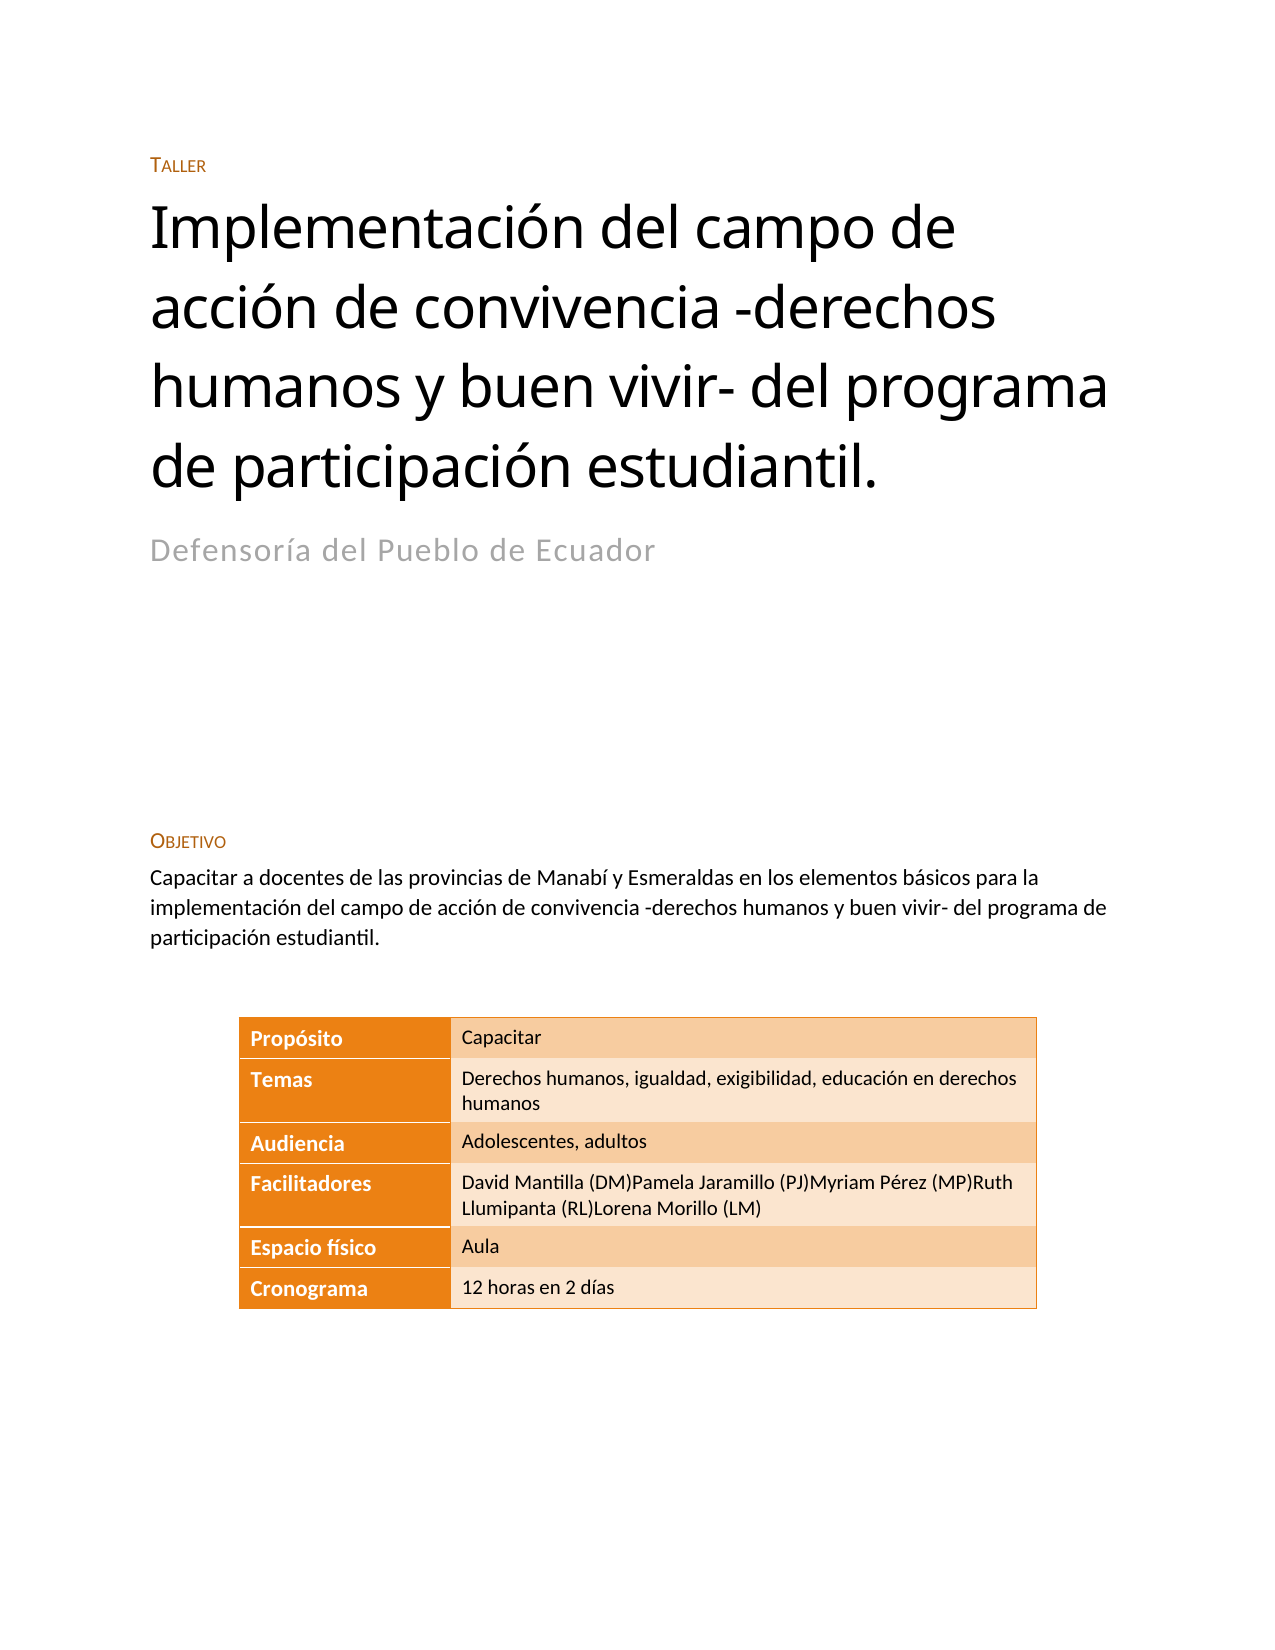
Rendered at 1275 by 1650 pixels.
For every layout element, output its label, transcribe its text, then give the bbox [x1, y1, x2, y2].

subtitle Defensoría del Pueblo de Ecuador [150, 529, 1125, 570]
table_cell Temas [240, 1059, 450, 1122]
table_cell Adolescentes, adultos [451, 1122, 1036, 1163]
text Taller [150, 150, 1125, 178]
table_cell David Mantilla (DM) [451, 1163, 1036, 1226]
title Implementación del campo de acción de convivencia -derechos humanos y buen vivir- del programa de participación estudiantil. [150, 186, 1125, 504]
text Capacitar a docentes de las provincias de Manabí y Esmeraldas en los elementos básicos para la implementación del campo de acción de convivencia -derechos humanos y buen vivir- del programa de participación estudiantil. [150, 863, 1125, 951]
table_cell Facilitadores [240, 1164, 450, 1226]
table_header Propósito [240, 1018, 450, 1058]
text Objetivo [150, 826, 1125, 854]
table_cell Derechos humanos, igualdad, exigibilidad, educación en derechos humanos [451, 1058, 1036, 1122]
table_cell Cronograma [240, 1268, 450, 1308]
table_cell Audiencia [240, 1123, 450, 1163]
table_cell 12 horas en 2 días [451, 1267, 1036, 1308]
table_cell Espacio físico [240, 1228, 450, 1267]
table_header Capacitar [451, 1018, 1036, 1058]
table_cell Aula [451, 1226, 1036, 1267]
